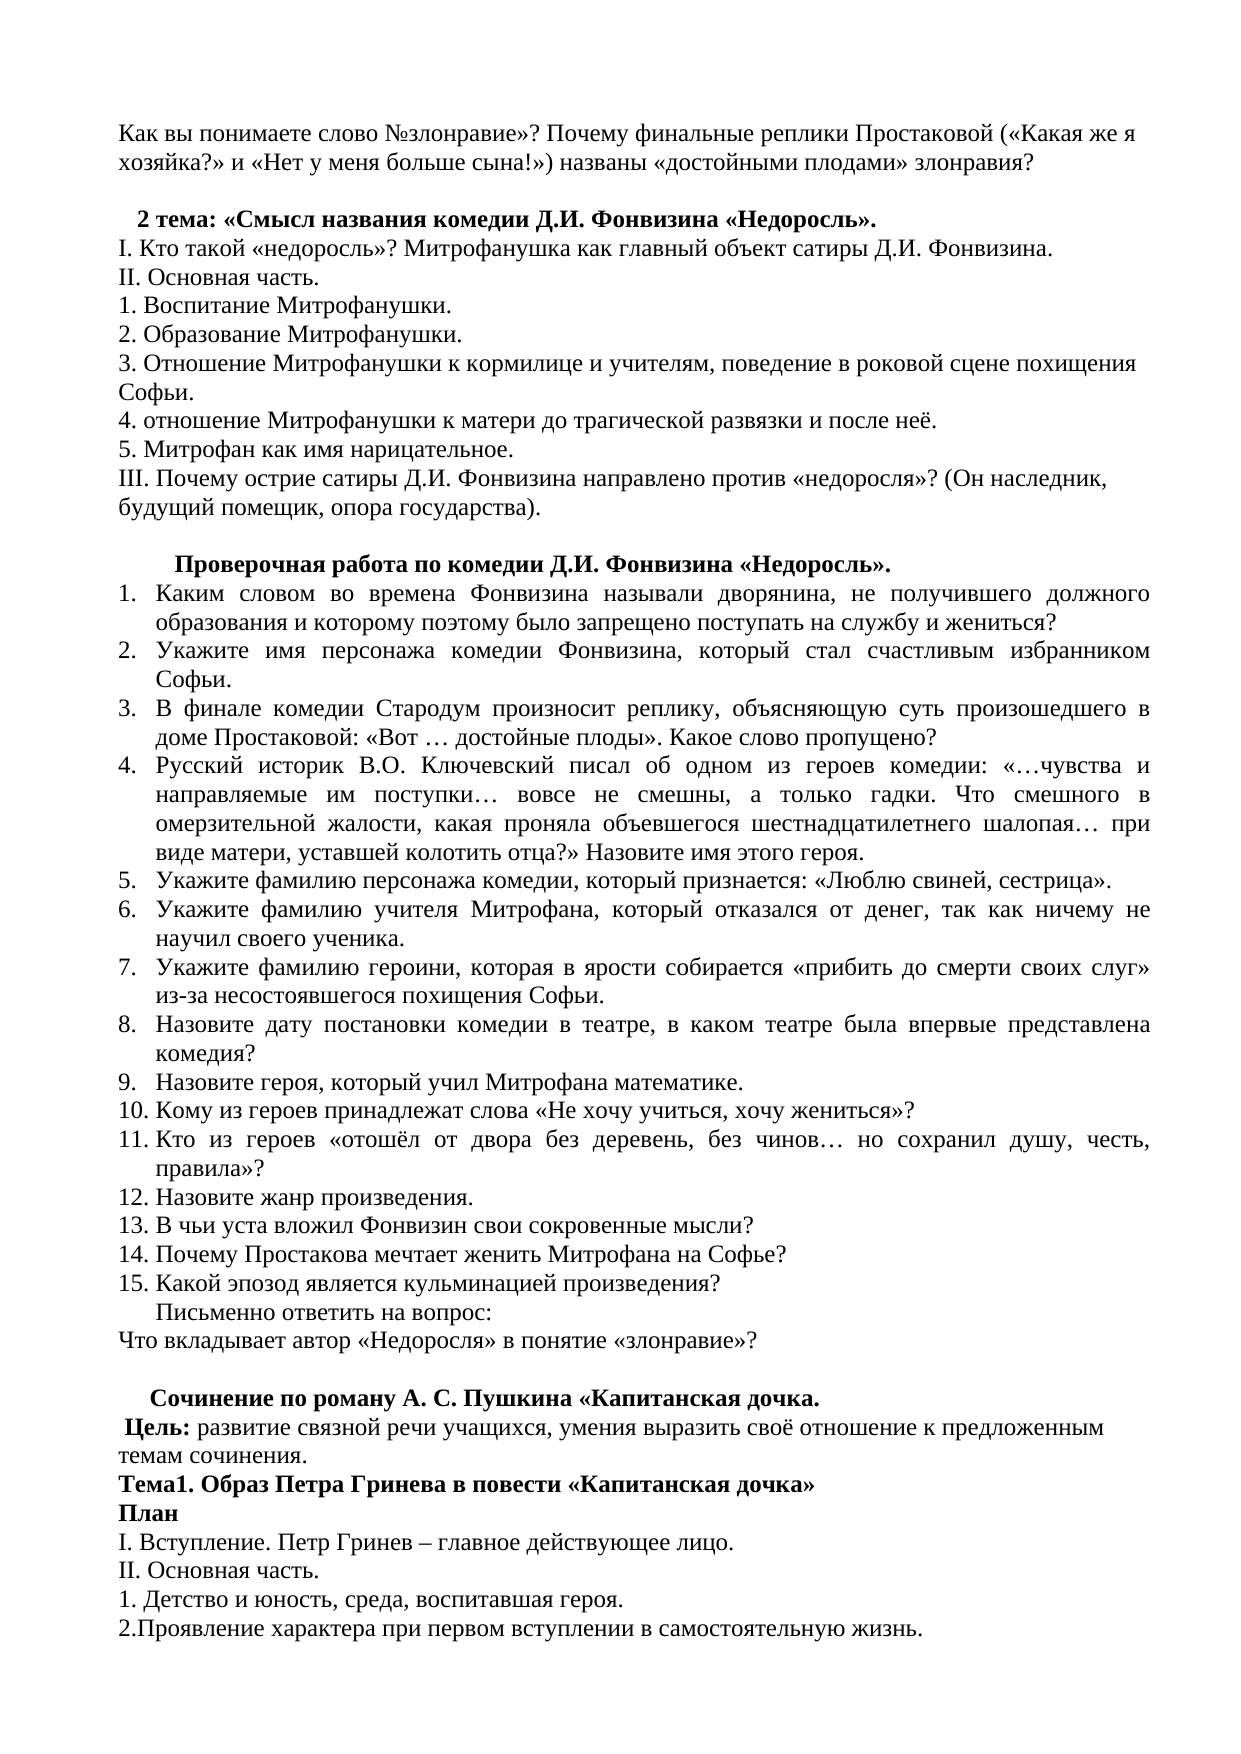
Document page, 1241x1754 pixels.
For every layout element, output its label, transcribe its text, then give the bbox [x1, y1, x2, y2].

text План [118, 1498, 1152, 1527]
text 1. Воспитание Митрофанушки. [118, 291, 1152, 319]
text 1. Детство и юность, среда, воспитавшая героя. [118, 1584, 1152, 1613]
text II. Основная часть. [118, 262, 1152, 291]
list Кому из героев принадлежат слова «Не хочу учиться, хочу жениться»? [118, 1096, 1152, 1124]
list Почему Простакова мечтает женить Митрофана на Софье? [118, 1239, 1152, 1268]
text II. Основная часть. [118, 1556, 1152, 1584]
list В чьи уста вложил Фонвизин свои сокровенные мысли? [118, 1211, 1152, 1239]
text 3. Отношение Митрофанушки к кормилице и учителям, поведение в роковой сцене похищения Софьи. [118, 348, 1152, 406]
text Цель: развитие связной речи учащихся, умения выразить своё отношение к предложенным темам сочинения. [118, 1412, 1152, 1469]
text 2. Образование Митрофанушки. [118, 319, 1152, 348]
list Укажите фамилию героини, которая в ярости собирается «прибить до смерти своих слуг» из-за несостоявшегося похищения Софьи. [118, 952, 1152, 1009]
text Что вкладывает автор «Недоросля» в понятие «злонравие»? [118, 1326, 1152, 1354]
text Сочинение по роману А. С. Пушкина «Капитанская дочка. [118, 1383, 1152, 1412]
text 4. отношение Митрофанушки к матери до трагической развязки и после неё. [118, 406, 1152, 434]
text Письменно ответить на вопрос: [155, 1297, 1152, 1326]
list Назовите дату постановки комедии в театре, в каком театре была впервые представлена комедия? [118, 1009, 1152, 1067]
text Тема1. Образ Петра Гринева в повести «Капитанская дочка» [118, 1469, 1152, 1498]
list Укажите фамилию персонажа комедии, который признается: «Люблю свиней, сестрица». [118, 866, 1152, 894]
list Укажите фамилию учителя Митрофана, который отказался от денег, так как ничему не научил своего ученика. [118, 894, 1152, 952]
text III. Почему острие сатиры Д.И. Фонвизина направлено против «недоросля»? (Он наследник, будущий помещик, опора государства). [118, 463, 1152, 521]
text Проверочная работа по комедии Д.И. Фонвизина «Недоросль». [118, 549, 1152, 578]
list Какой эпозод является кульминацией произведения? [118, 1268, 1152, 1297]
list Назовите жанр произведения. [118, 1182, 1152, 1211]
list В финале комедии Стародум произносит реплику, объясняющую суть произошедшего в доме Простаковой: «Вот … достойные плоды». Какое слово пропущено? [118, 693, 1152, 751]
text Как вы понимаете слово №злонравие»? Почему финальные реплики Простаковой («Какая же я хозяйка?» и «Нет у меня больше сына!») названы «достойными плодами» злонравия? [118, 118, 1152, 176]
list Укажите имя персонажа комедии Фонвизина, который стал счастливым избранником Софьи. [118, 636, 1152, 693]
list Назовите героя, который учил Митрофана математике. [118, 1067, 1152, 1096]
list Каким словом во времена Фонвизина называли дворянина, не получившего должного образования и которому поэтому было запрещено поступать на службу и жениться? [118, 578, 1152, 636]
list Кто из героев «отошёл от двора без деревень, без чинов… но сохранил душу, честь, правила»? [118, 1124, 1152, 1182]
list Русский историк В.О. Ключевский писал об одном из героев комедии: «…чувства и направляемые им поступки… вовсе не смешны, а только гадки. Что смешного в омерзительной жалости, какая проняла объевшегося шестнадцатилетнего шалопая… при виде матери, уставшей колотить отца?» Назовите имя этого героя. [118, 751, 1152, 866]
text 5. Митрофан как имя нарицательное. [118, 434, 1152, 463]
text I. Кто такой «недоросль»? Митрофанушка как главный объект сатиры Д.И. Фонвизина. [118, 233, 1152, 262]
text 2.Проявление характера при первом вступлении в самостоятельную жизнь. [118, 1613, 1152, 1642]
text 2 тема: «Смысл названия комедии Д.И. Фонвизина «Недоросль». [118, 204, 1152, 233]
text I. Вступление. Петр Гринев – главное действующее лицо. [118, 1527, 1152, 1556]
